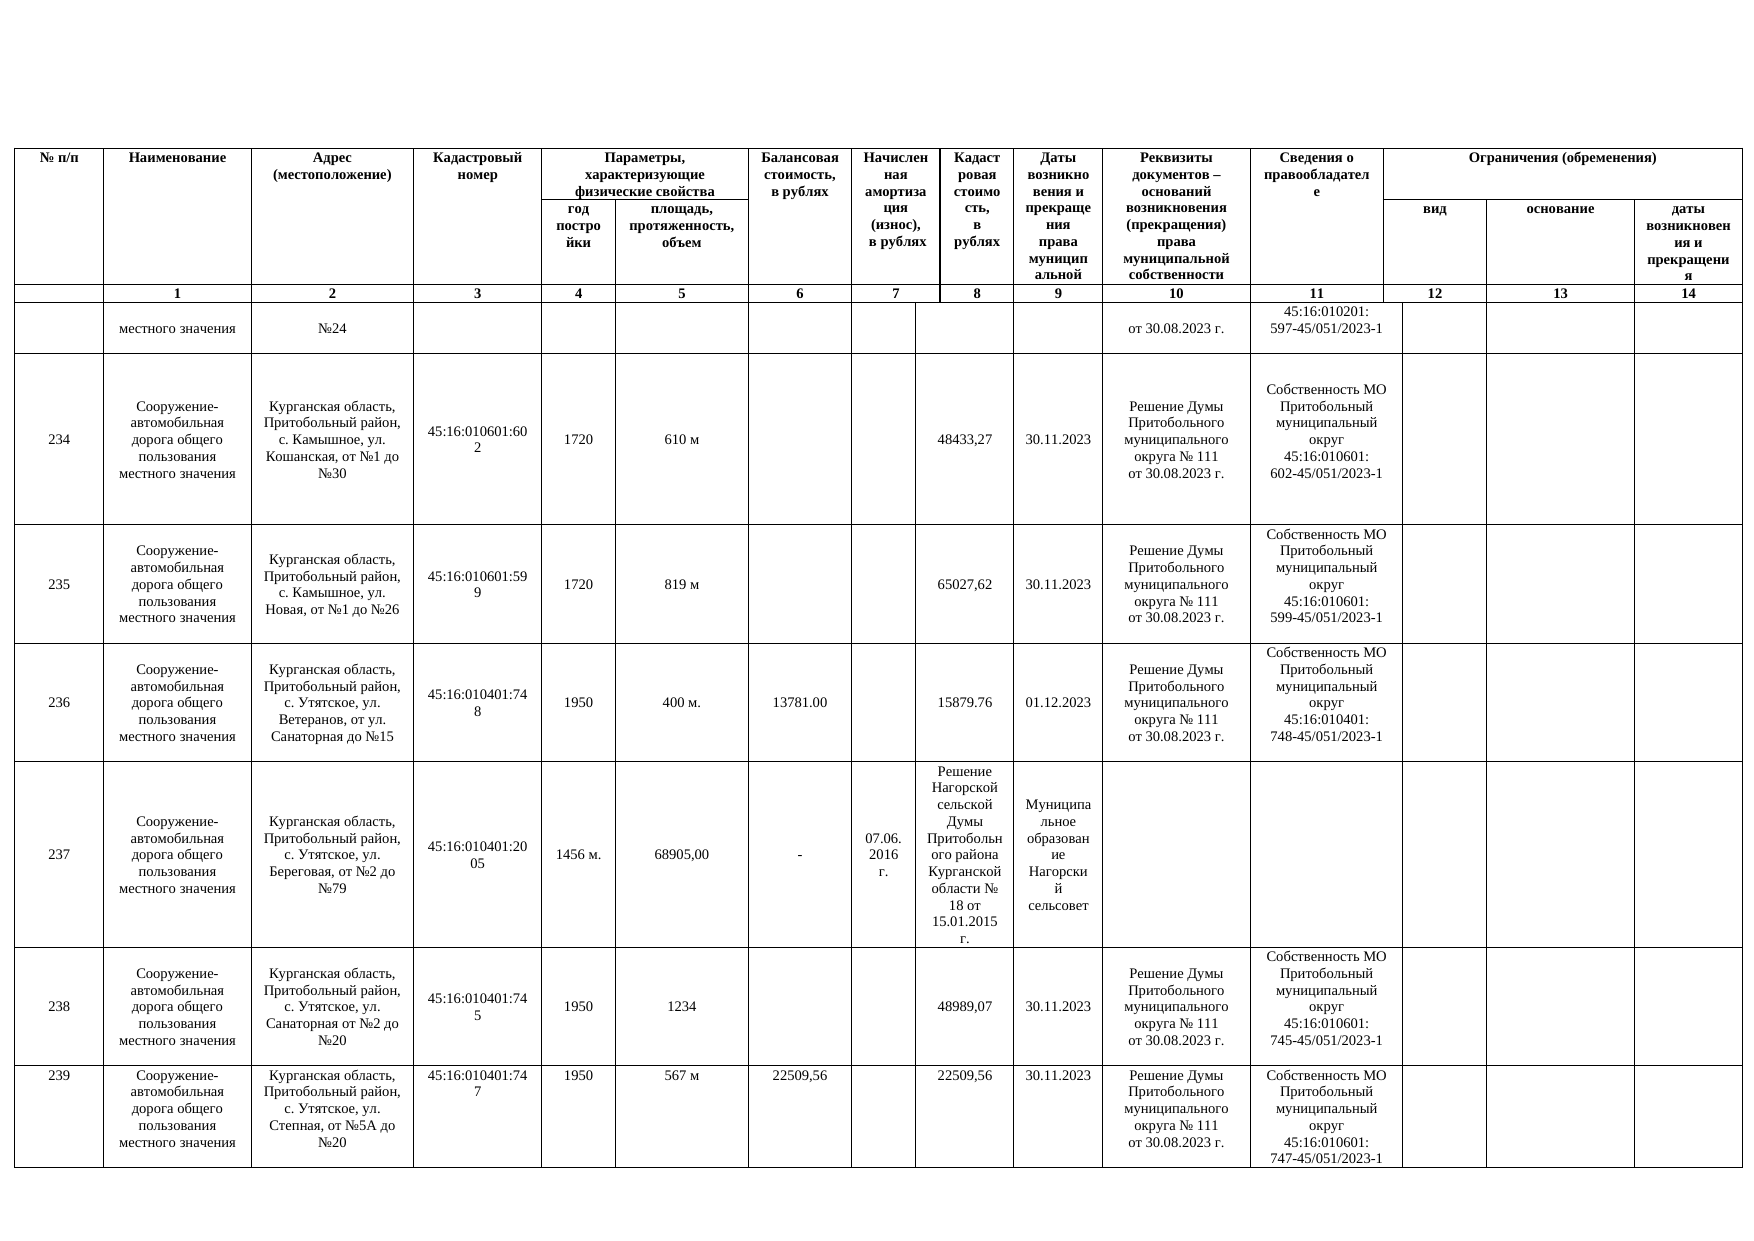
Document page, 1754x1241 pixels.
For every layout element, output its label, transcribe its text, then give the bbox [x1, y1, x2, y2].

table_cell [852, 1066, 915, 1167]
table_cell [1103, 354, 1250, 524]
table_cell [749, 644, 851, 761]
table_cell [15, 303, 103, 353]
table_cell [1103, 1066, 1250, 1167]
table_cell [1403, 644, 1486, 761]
table_header № п/п [15, 149, 103, 284]
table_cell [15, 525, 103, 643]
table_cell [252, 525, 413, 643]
table_cell 11 [1251, 285, 1383, 302]
table_header Адрес (местоположение) [252, 149, 413, 284]
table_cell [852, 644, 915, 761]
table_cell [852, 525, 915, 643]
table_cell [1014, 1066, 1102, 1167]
table_cell площадь, протяженность, объем [616, 200, 748, 284]
table_cell вид [1384, 200, 1486, 284]
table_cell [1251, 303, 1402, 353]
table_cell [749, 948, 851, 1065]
table_cell 1 [104, 285, 251, 302]
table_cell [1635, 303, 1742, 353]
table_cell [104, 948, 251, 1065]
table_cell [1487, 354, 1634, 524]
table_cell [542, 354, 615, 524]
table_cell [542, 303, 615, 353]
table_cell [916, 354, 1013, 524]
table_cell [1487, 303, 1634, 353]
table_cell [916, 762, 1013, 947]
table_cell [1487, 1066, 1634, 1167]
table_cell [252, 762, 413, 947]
table_cell 14 [1635, 285, 1742, 302]
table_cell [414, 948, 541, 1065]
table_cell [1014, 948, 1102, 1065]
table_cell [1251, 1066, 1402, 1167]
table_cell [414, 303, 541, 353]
table_cell 8 [941, 285, 1013, 302]
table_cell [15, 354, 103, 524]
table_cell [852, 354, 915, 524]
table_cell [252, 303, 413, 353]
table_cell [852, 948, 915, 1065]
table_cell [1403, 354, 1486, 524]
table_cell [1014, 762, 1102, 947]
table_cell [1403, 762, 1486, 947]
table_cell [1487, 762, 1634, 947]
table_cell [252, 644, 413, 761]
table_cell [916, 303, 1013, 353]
table_header Кадастровый номер [414, 149, 541, 284]
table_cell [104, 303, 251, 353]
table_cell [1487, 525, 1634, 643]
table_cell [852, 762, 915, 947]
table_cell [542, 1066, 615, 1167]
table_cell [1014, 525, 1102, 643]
table_cell 12 [1384, 285, 1486, 302]
table_header Начисленная амортизация (износ), в рублях [852, 149, 939, 284]
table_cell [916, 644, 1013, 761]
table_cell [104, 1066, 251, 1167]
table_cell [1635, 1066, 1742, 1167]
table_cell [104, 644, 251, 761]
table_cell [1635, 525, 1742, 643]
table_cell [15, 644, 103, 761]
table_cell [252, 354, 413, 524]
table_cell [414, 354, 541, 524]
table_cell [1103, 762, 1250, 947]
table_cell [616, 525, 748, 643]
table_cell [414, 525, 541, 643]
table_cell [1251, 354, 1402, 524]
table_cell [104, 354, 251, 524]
table_header Ограничения (обременения) [1384, 149, 1742, 199]
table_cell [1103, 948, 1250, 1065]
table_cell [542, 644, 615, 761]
table_cell даты возникновения и прекращения [1635, 200, 1742, 284]
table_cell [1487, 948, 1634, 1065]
table_cell год постройки [542, 200, 615, 284]
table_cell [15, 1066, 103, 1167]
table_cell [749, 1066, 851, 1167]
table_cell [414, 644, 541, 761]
table_cell [15, 285, 103, 302]
table_header Наименование [104, 149, 251, 284]
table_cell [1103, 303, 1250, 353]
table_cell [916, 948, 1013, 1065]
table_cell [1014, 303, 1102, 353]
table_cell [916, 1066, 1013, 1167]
table_cell 6 [749, 285, 851, 302]
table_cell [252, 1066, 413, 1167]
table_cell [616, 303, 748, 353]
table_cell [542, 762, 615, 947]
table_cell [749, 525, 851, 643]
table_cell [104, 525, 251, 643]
table_cell 5 [616, 285, 748, 302]
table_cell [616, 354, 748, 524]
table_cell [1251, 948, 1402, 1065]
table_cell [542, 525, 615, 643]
table_cell 7 [852, 285, 939, 302]
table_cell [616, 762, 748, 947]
table_header Балансовая стоимость, в рублях [749, 149, 851, 284]
table_cell 3 [414, 285, 541, 302]
table_cell 13 [1487, 285, 1634, 302]
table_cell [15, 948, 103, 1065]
table_cell 9 [1014, 285, 1102, 302]
table_header Кадастровая стоимость, в рублях [941, 149, 1013, 284]
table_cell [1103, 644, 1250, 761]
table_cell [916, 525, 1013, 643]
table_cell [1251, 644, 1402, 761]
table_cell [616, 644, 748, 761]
table_header Сведения о правообладателе [1251, 149, 1383, 284]
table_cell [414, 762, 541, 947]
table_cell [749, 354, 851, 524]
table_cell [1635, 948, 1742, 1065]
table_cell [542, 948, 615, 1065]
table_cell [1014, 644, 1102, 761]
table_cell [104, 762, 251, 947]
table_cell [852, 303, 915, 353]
table_header Реквизиты документов – оснований возникновения (прекращения) права муниципальной собственности [1103, 149, 1250, 284]
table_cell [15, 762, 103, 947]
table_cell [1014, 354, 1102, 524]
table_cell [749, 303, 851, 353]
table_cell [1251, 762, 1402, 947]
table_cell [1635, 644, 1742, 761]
table_header Даты возникновения и прекращения права муниципальной собственности [1014, 149, 1102, 284]
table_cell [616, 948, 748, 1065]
table_cell 2 [252, 285, 413, 302]
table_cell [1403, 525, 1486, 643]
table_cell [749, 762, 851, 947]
table_header Параметры, характеризующие физические свойства [542, 149, 748, 199]
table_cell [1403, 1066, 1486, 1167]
table_cell основание [1487, 200, 1634, 284]
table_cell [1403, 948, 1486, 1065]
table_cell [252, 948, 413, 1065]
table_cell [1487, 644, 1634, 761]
table_cell 4 [542, 285, 615, 302]
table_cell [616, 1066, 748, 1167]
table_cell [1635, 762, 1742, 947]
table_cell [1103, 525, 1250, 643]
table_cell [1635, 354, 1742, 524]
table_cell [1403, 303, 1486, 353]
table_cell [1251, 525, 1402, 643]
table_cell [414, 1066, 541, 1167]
table_cell 10 [1103, 285, 1250, 302]
